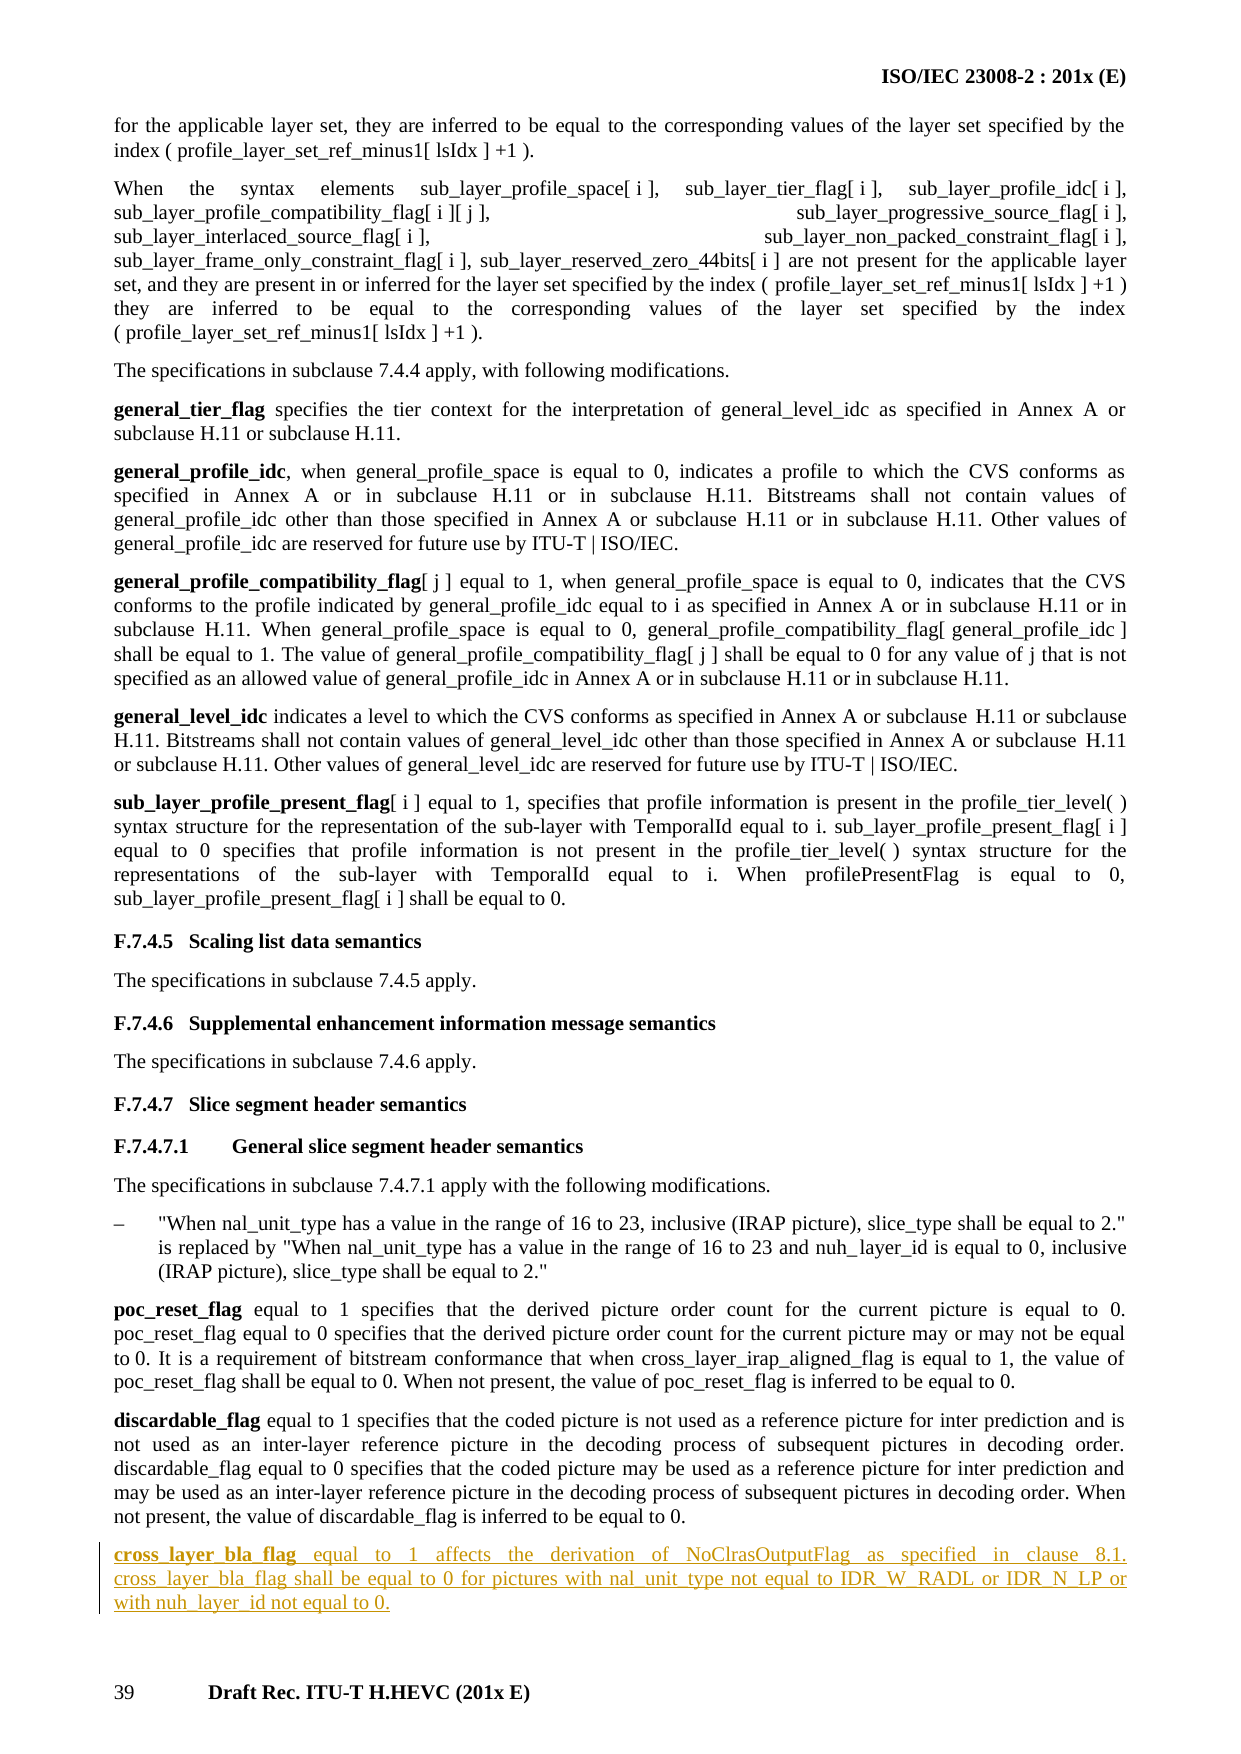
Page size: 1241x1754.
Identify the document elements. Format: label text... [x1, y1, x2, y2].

text general_profile_compatibility_flag[ j ] equal to 1, when general_profile_space is equal to 0, indicates that the CVS conforms to the profile indicated by general_profile_idc equal to i as specified in Annex A or in subclause G.11 or in subclause H.11. When general_profile_space is equal to 0, general_profile_compatibility_flag[ general_profile_idc ] shall be equal to 1. The value of general_profile_compatibility_flag[ j ] shall be equal to 0 for any value of j that is not specified as an allowed value of general_profile_idc in Annex A or in subclause G.11 or in subclause H.11. [113, 569, 1127, 689]
text sub_layer_profile_present_flag[ i ] equal to 1, specifies that profile information is present in the profile_tier_level( ) syntax structure for the representation of the sub-layer with TemporalId equal to i. sub_layer_profile_present_flag[ i ] equal to 0 specifies that profile information is not present in the profile_tier_level( ) syntax structure for the representations of the sub-layer with TemporalId equal to i. When profilePresentFlag is equal to 0, sub_layer_profile_present_flag[ i ] shall be equal to 0. [113, 790, 1127, 910]
text general_profile_idc, when general_profile_space is equal to 0, indicates a profile to which the CVS conforms as specified in Annex A or in subclause G.11 or in subclause H.11. Bitstreams shall not contain values of general_profile_idc other than those specified in Annex A or subclause G.11 or in subclause H.11. Other values of general_profile_idc are reserved for future use by ITU-T | ISO/IEC. [113, 459, 1127, 555]
text The specifications in subclause 7.4.5 apply. [113, 967, 1127, 992]
text – "When nal_unit_type has a value in the range of 16 to 23, inclusive (IRAP picture), slice_type shall be equal to 2." is replaced by "When nal_unit_type has a value in the range of 16 to 23 and nuh_layer_id is equal to 0, inclusive (IRAP picture), slice_type shall be equal to 2." [113, 1211, 1127, 1283]
text general_level_idc indicates a level to which the CVS conforms as specified in Annex A or subclause G.11 or subclause H.11. Bitstreams shall not contain values of general_level_idc other than those specified in Annex A or subclause G.11 or subclause H.11. Other values of general_level_idc are reserved for future use by ITU-T | ISO/IEC. [113, 704, 1127, 776]
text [113, 113, 1127, 162]
text The specifications in subclause 7.4.6 apply. [113, 1049, 1127, 1073]
text discardable_flag equal to 1 specifies that the coded picture is not used as a reference picture for inter prediction and is not used as an inter-layer reference picture in the decoding process of subsequent pictures in decoding order. discardable_flag equal to 0 specifies that the coded picture may be used as a reference picture for inter prediction and may be used as an inter-layer reference picture in the decoding process of subsequent pictures in decoding order. When not present, the value of discardable_flag is inferred to be equal to 0. [113, 1408, 1127, 1528]
list Supplemental enhancement information message semantics [113, 1010, 1127, 1034]
text general_tier_flag specifies the tier context for the interpretation of general_level_idc as specified in Annex A or subclause G.11 or subclause H.11. [113, 397, 1127, 445]
list Slice segment header semantics [113, 1092, 1127, 1116]
list General slice segment header semantics [113, 1134, 1127, 1158]
list Scaling list data semantics [113, 929, 1127, 953]
text The specifications in subclause 7.4.7.1 apply with the following modifications. [113, 1173, 1127, 1197]
text The specifications in subclause 7.4.4 apply, with following modifications. [113, 358, 1127, 382]
text poc_reset_flag equal to 1 specifies that the derived picture order count for the current picture is equal to 0. poc_reset_flag equal to 0 specifies that the derived picture order count for the current picture may or may not be equal to 0. It is a requirement of bitstream conformance that when cross_layer_irap_aligned_flag is equal to 1, the value of poc_reset_flag shall be equal to 0. When not present, the value of poc_reset_flag is inferred to be equal to 0. [113, 1297, 1127, 1393]
text When the syntax elements sub_layer_profile_space[ i ], sub_layer_tier_flag[ i ], sub_layer_profile_idc[ i ], sub_layer_profile_compatibility_flag[ i ][ j ], sub_layer_progressive_source_flag[ i ], sub_layer_interlaced_source_flag[ i ], sub_layer_non_packed_constraint_flag[ i ], sub_layer_frame_only_constraint_flag[ i ], sub_layer_reserved_zero_44bits[ i ] are not present for the applicable layer set, and they are present in or inferred for the layer set specified by the index ( profile_layer_set_ref_minus1[ lsIdx ] +1 ) they are inferred to be equal to the corresponding values of the layer set specified by the index ( profile_layer_set_ref_minus1[ lsIdx ] +1 ). [113, 176, 1127, 344]
